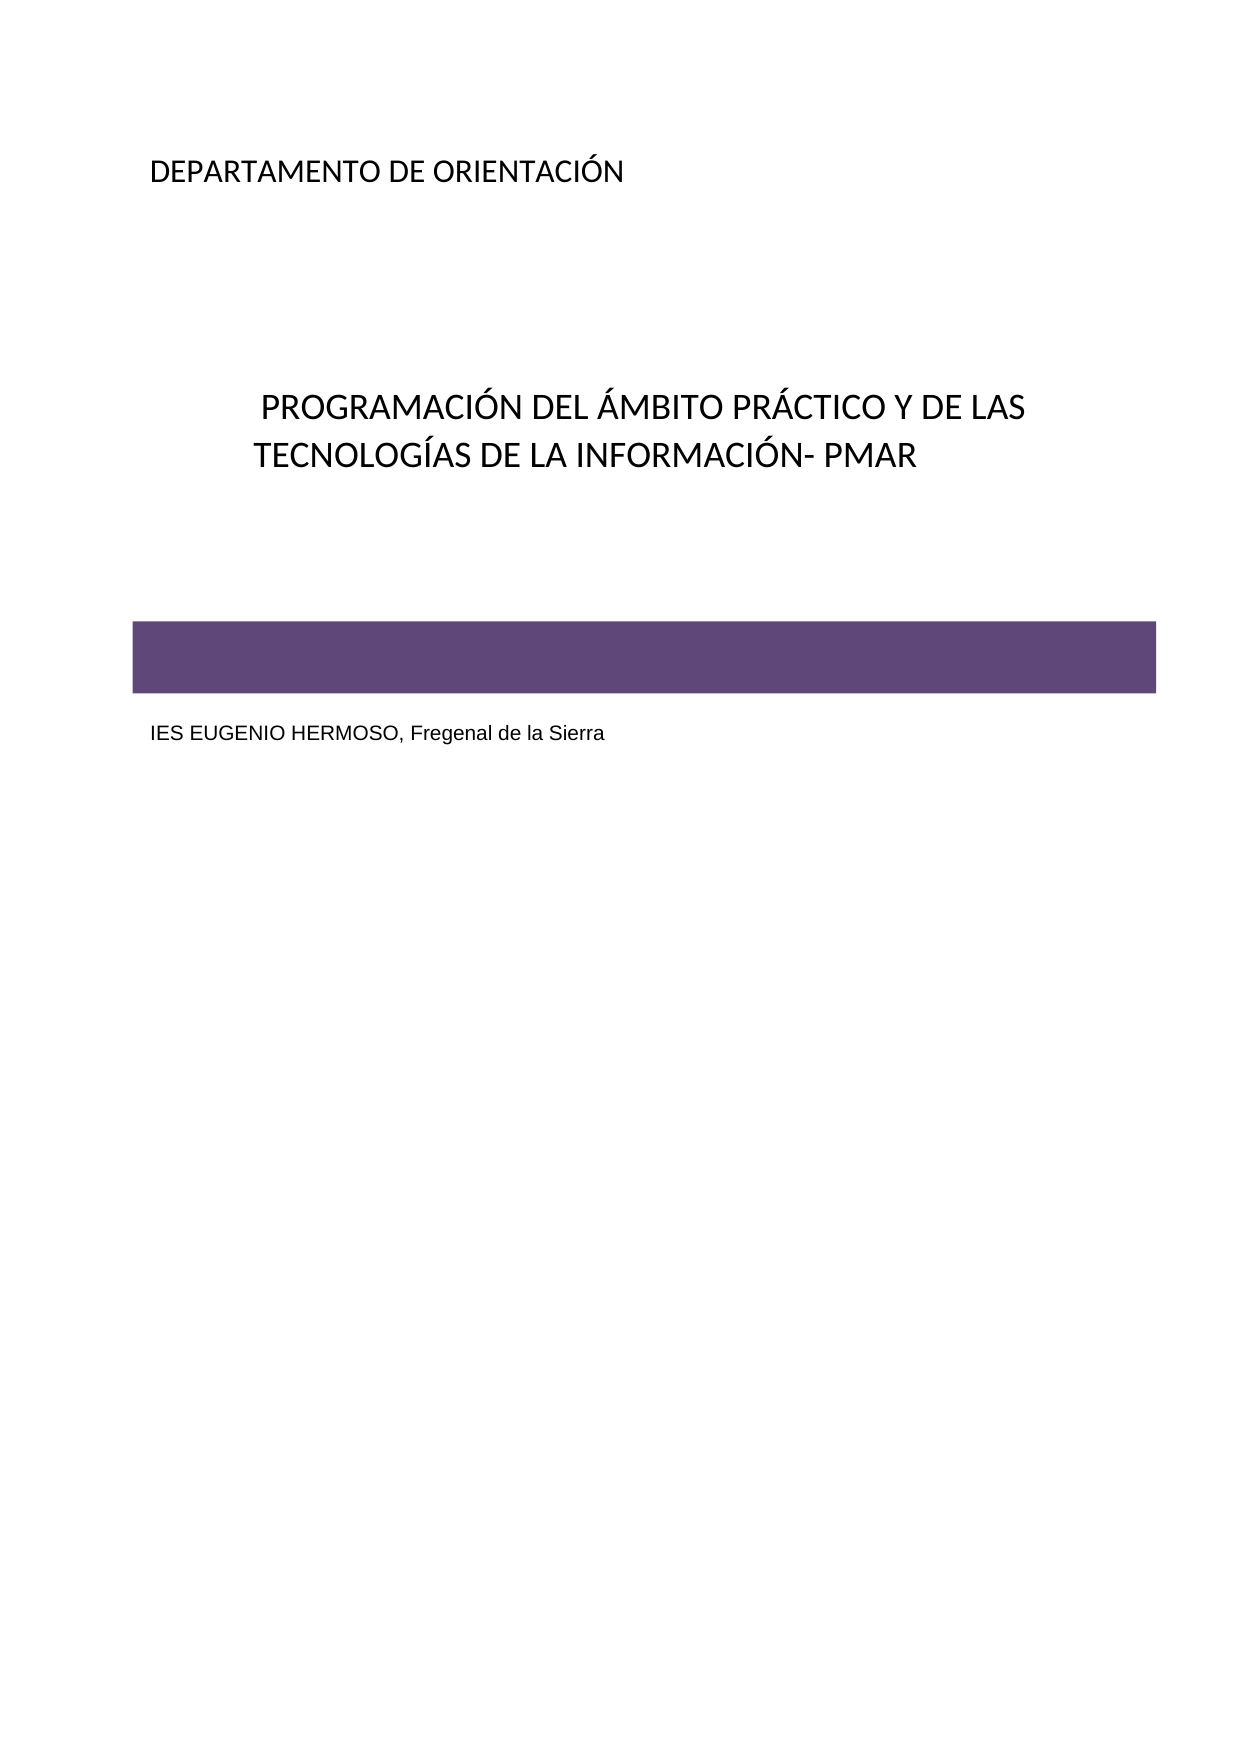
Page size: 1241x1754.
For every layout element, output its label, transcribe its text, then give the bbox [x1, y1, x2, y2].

text DEPARTAMENTO DE ORIENTACIÓN [149, 150, 1142, 191]
text IES EUGENIO HERMOSO, Fregenal de la Sierra [75, 721, 1140, 744]
text PROGRAMACIÓN DEL ÁMBITO PRÁCTICO Y DE LAS TECNOLOGÍAS DE LA INFORMACIÓN- PMAR [253, 383, 1130, 477]
